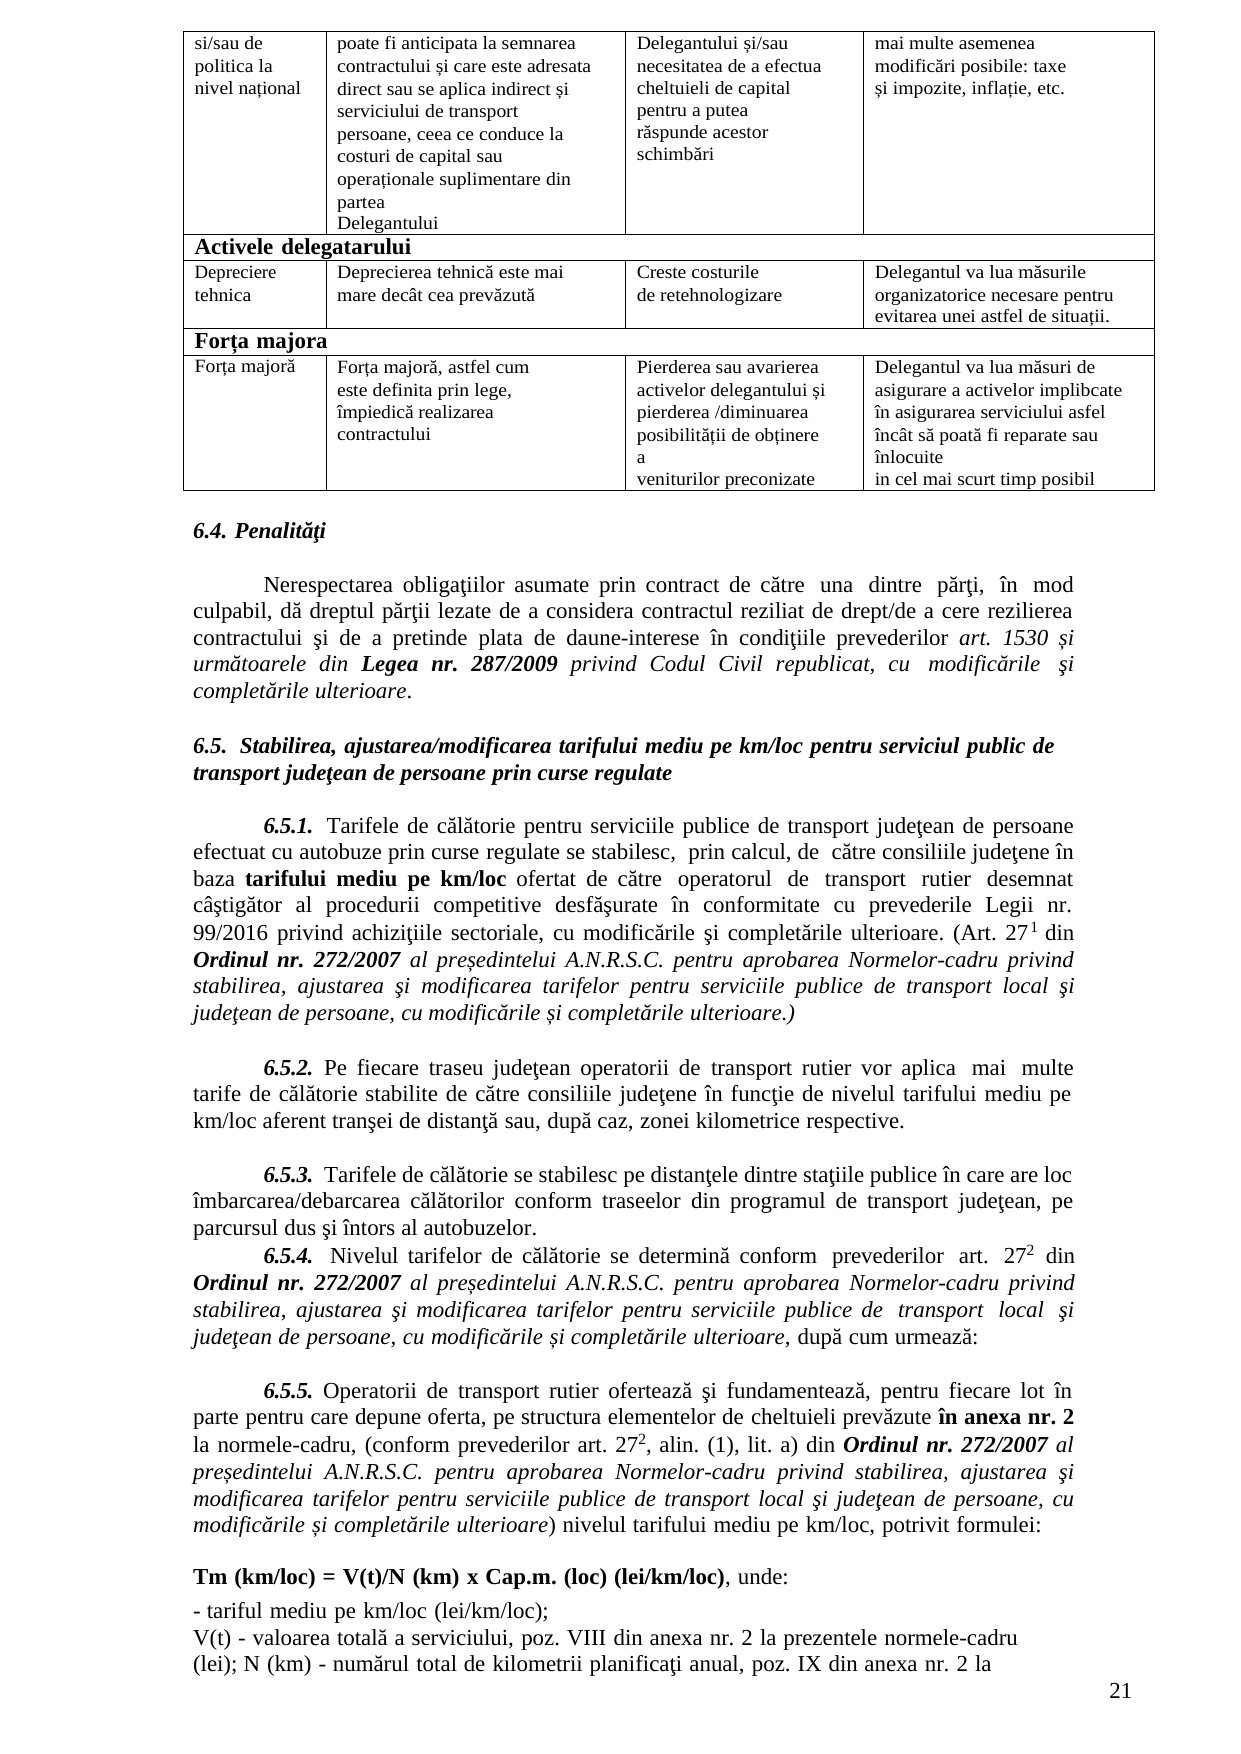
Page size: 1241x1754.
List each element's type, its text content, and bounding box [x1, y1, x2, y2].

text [193, 1624, 1050, 1677]
table_cell poate fi anticipata la semnarea contractului și care este adresata direct sau se aplica indirect și serviciului de transport persoane, ceea ce conduce la costuri de capital sau operaționale suplimentare din partea Delegantului [327, 32, 625, 234]
subtitle Tm (km/loc) = V(t)/N (km) x Cap.m. (loc) (lei/km/loc), unde: [193, 1563, 1132, 1590]
list Operatorii de transport rutier ofertează şi fundamentează, pentru fiecare lot în parte pentru care depune oferta, pe structura elementelor de cheltuieli prevăzute în anexa nr. 2 la normele-cadru, (conform prevederilor art. 272, alin. (1), lit. a) din Ordinul nr. 272/2007 al președintelui A.N.R.S.C. pentru aprobarea Normelor-cadru privind stabilirea, ajustarea şi modificarea tarifelor pentru serviciile publice de transport local şi judeţean de persoane, cu modificările și completările ulterioare) nivelul tarifului mediu pe km/loc, potrivit formulei: [193, 1377, 1074, 1537]
table_cell Depreciere tehnica [184, 261, 326, 328]
subtitle Penalităţi [193, 517, 1132, 544]
table_cell Delegantul va lua măsurile organizatorice necesare pentru evitarea unei astfel de situații. [864, 261, 1154, 328]
table_cell Deprecierea tehnică este mai mare decât cea prevăzută [327, 261, 625, 328]
table_cell Activele delegatarului [184, 235, 1154, 260]
table_cell Delegantului și/sau necesitatea de a efectua cheltuieli de capital pentru a putea răspunde acestor schimbări [626, 32, 863, 234]
text Nerespectarea obligaţiilor asumate prin contract de către una dintre părţi, în mod culpabil, dă dreptul părţii lezate de a considera contractul reziliat de drept/de a cere rezilierea contractului şi de a pretinde plata de daune-interese în condiţiile prevederilor art. 1530 și următoarele din Legea nr. 287/2009 privind Codul Civil republicat, cu modificările şi completările ulterioare. [193, 571, 1074, 703]
table_cell Forța majora [184, 329, 1154, 355]
table_cell Forța majoră, astfel cum este definita prin lege, împiedică realizarea contractului [327, 356, 625, 490]
list Tarifele de călătorie se stabilesc pe distanţele dintre staţiile publice în care are loc îmbarcarea/debarcarea călătorilor conform traseelor din programul de transport judeţean, pe parcursul dus şi întors al autobuzelor. [193, 1161, 1074, 1240]
list Tarifele de călătorie pentru serviciile publice de transport judeţean de persoane efectuat cu autobuze prin curse regulate se stabilesc, prin calcul, de către consiliile judeţene în baza tarifului mediu pe km/loc ofertat de către operatorul de transport rutier desemnat câştigător al procedurii competitive desfăşurate în conformitate cu prevederile Legii nr. 99/2016 privind achiziţiile sectoriale, cu modificările şi completările ulterioare. (Art. 271 din Ordinul nr. 272/2007 al președintelui A.N.R.S.C. pentru aprobarea Normelor-cadru privind stabilirea, ajustarea şi modificarea tarifelor pentru serviciile publice de transport local şi judeţean de persoane, cu modificările și completările ulterioare.) [193, 812, 1074, 1026]
table_cell Creste costurile de retehnologizare [626, 261, 863, 328]
table_cell si/sau de politica la nivel național [184, 32, 326, 234]
table_cell Forța majoră [184, 356, 326, 490]
list tariful mediu pe km/loc (lei/km/loc); [193, 1597, 1132, 1623]
table_cell Pierderea sau avarierea activelor delegantului și pierderea /diminuarea posibilității de obținere a veniturilor preconizate [626, 356, 863, 490]
table_cell mai multe asemenea modificări posibile: taxe și impozite, inflație, etc. [864, 32, 1154, 234]
subtitle Stabilirea, ajustarea/modificarea tarifului mediu pe km/loc pentru serviciul public de transport judeţean de persoane prin curse regulate [193, 732, 1073, 785]
list Pe fiecare traseu judeţean operatorii de transport rutier vor aplica mai multe tarife de călătorie stabilite de către consiliile judeţene în funcţie de nivelul tarifului mediu pe km/loc aferent tranşei de distanţă sau, după caz, zonei kilometrice respective. [193, 1053, 1074, 1133]
list Nivelul tarifelor de călătorie se determină conform prevederilor art. 272 din Ordinul nr. 272/2007 al președintelui A.N.R.S.C. pentru aprobarea Normelor-cadru privind stabilirea, ajustarea şi modificarea tarifelor pentru serviciile publice de transport local şi judeţean de persoane, cu modificările și completările ulterioare, după cum urmează: [193, 1240, 1075, 1349]
table_cell Delegantul va lua măsuri de asigurare a activelor implibcate în asigurarea serviciului asfel încât să poată fi reparate sau înlocuite in cel mai scurt timp posibil [864, 356, 1154, 490]
